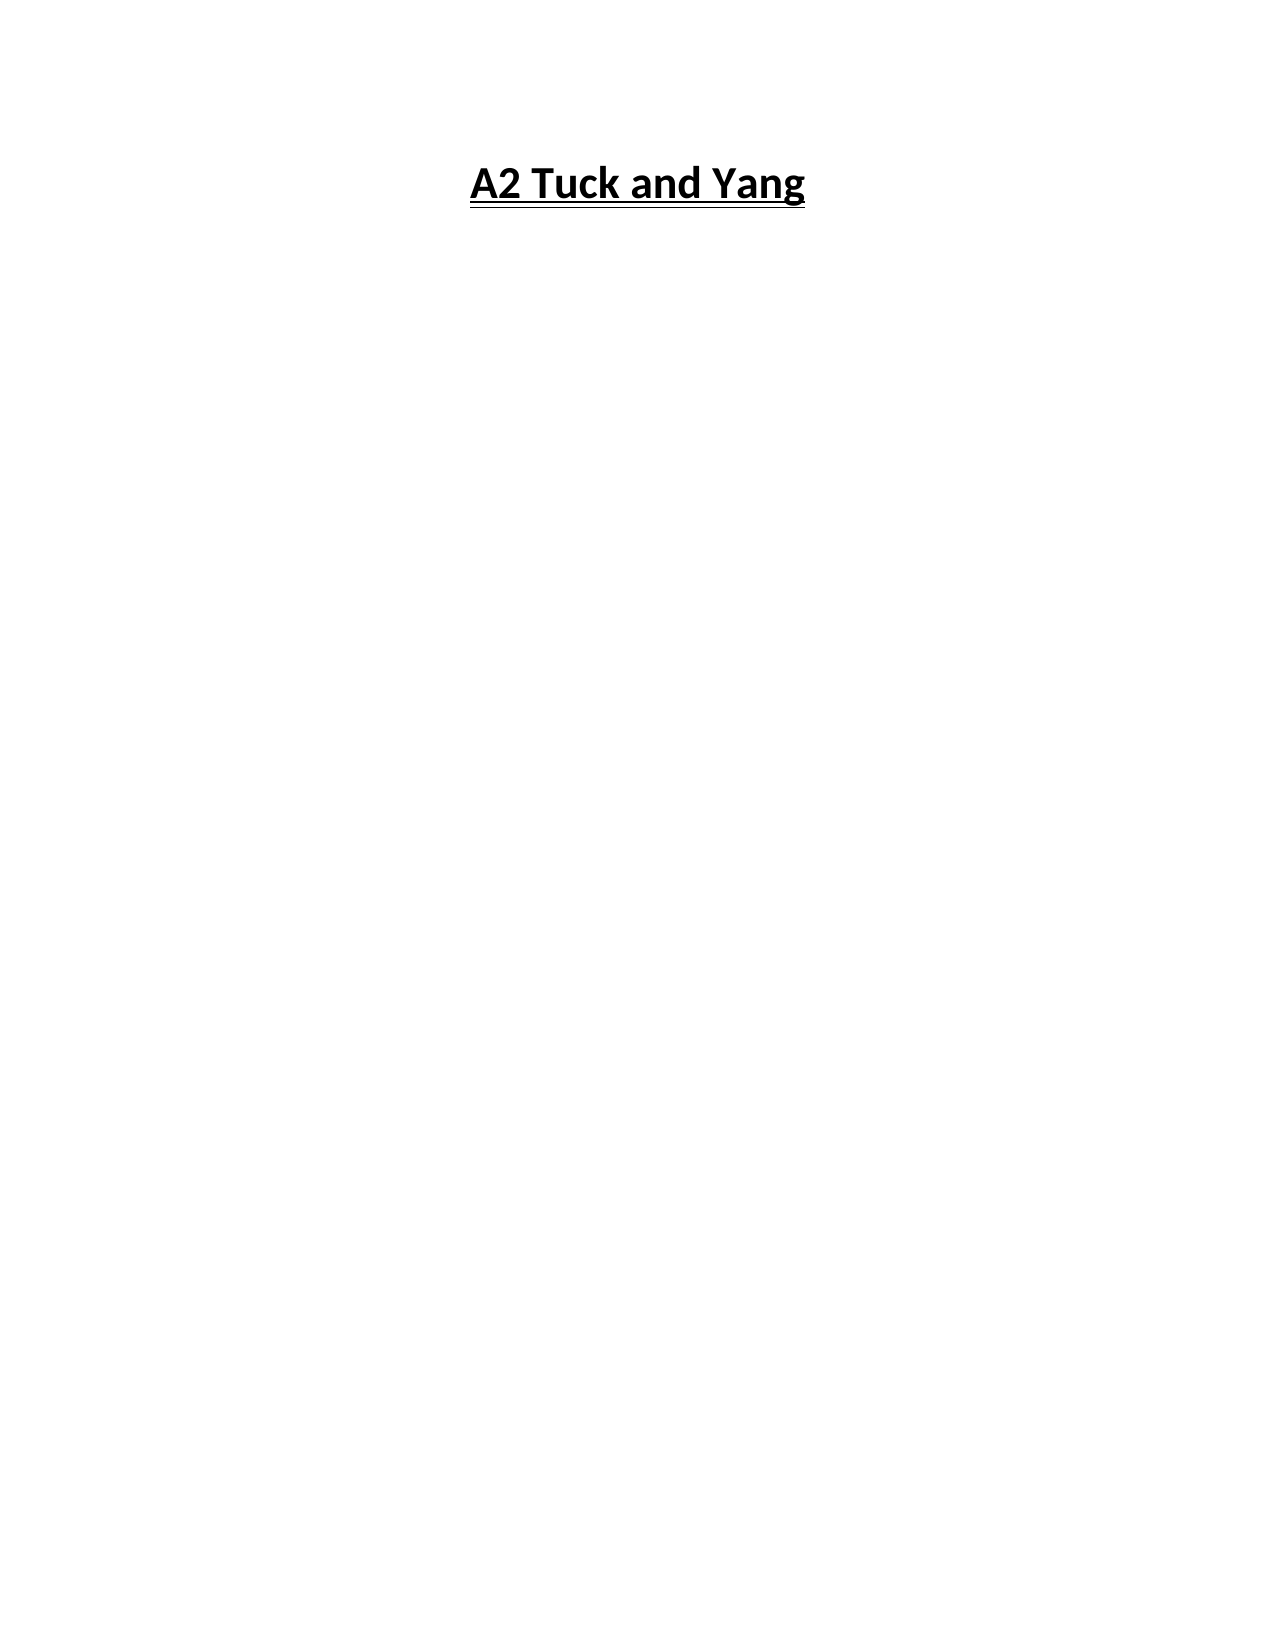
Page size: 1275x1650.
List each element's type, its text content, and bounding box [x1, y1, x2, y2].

subtitle A2 Tuck and Yang [187, 154, 1087, 210]
